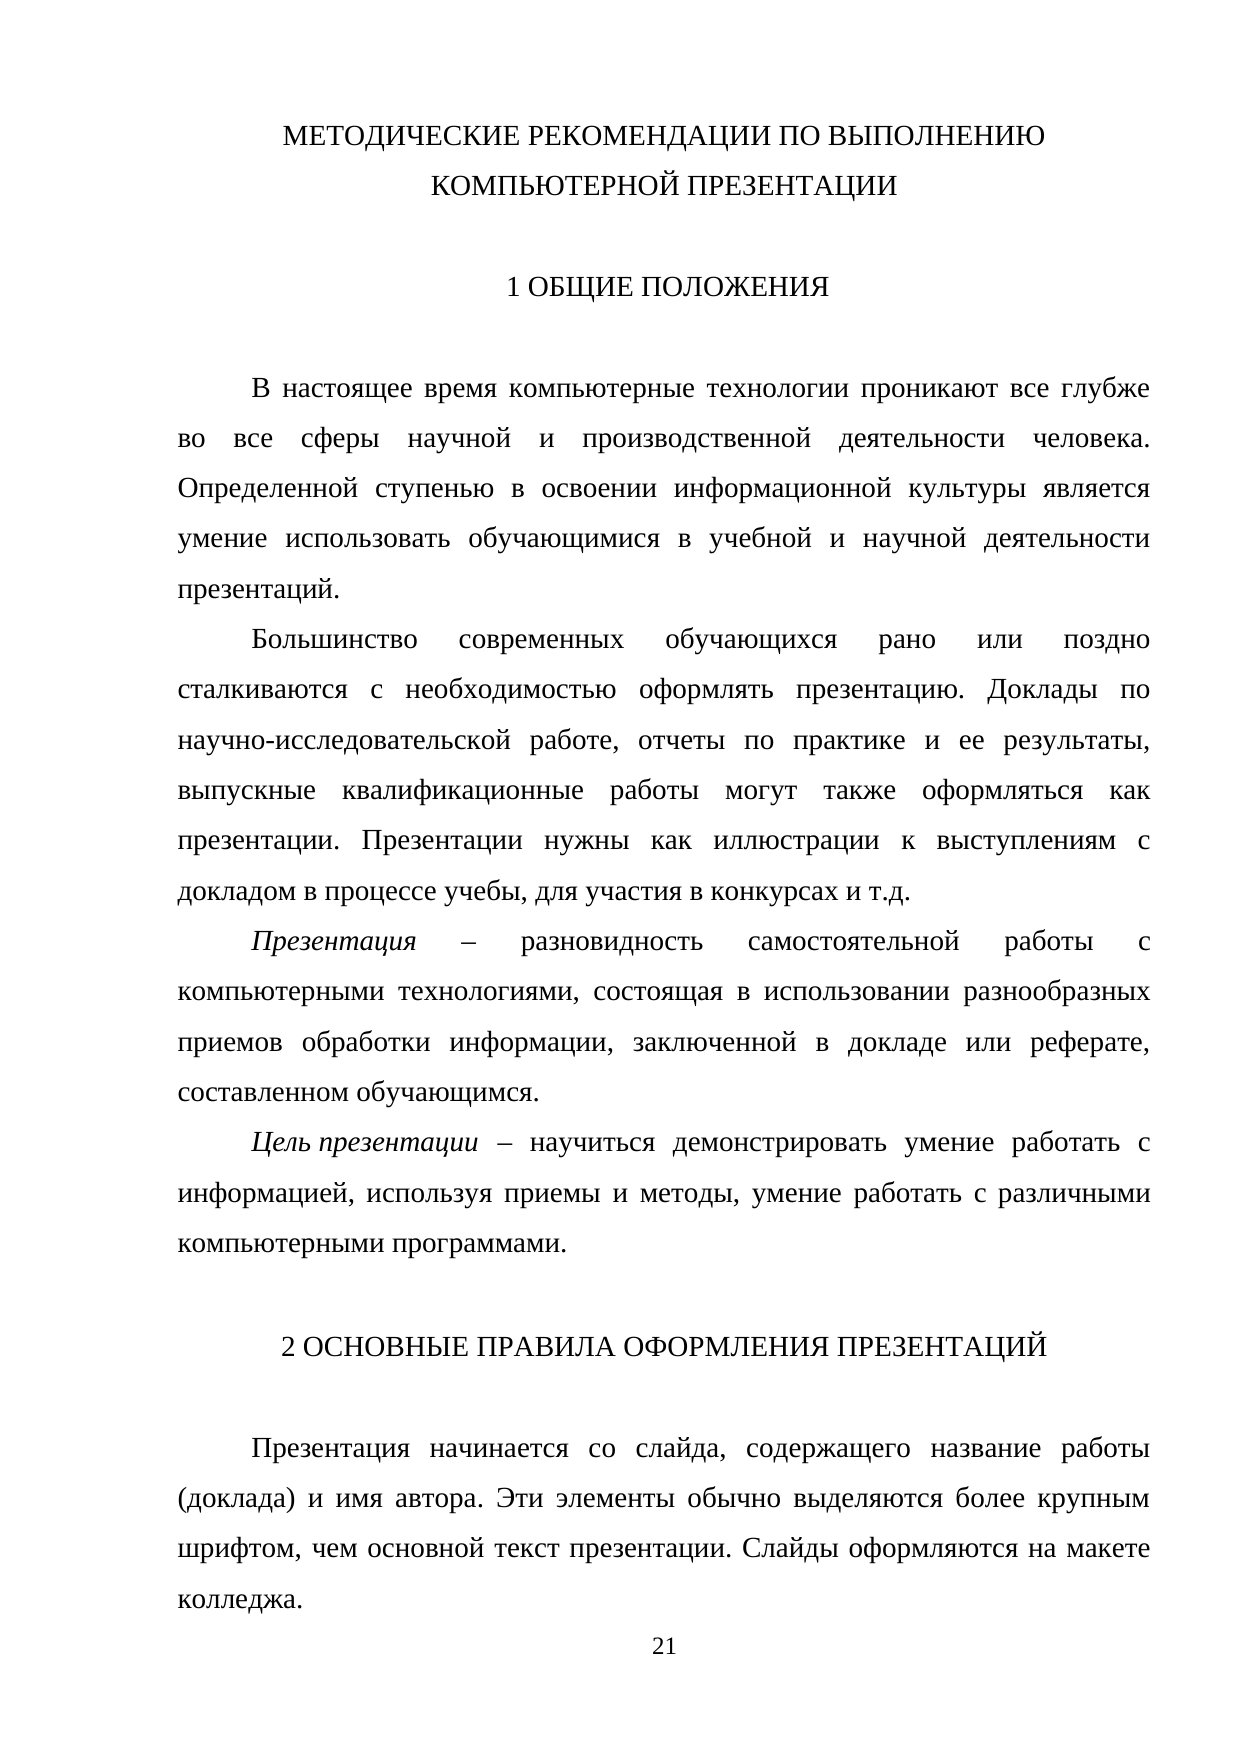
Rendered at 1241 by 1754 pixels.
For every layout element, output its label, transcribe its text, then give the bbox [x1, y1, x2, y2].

subtitle 2 ОСНОВНЫЕ ПРАВИЛА ОФОРМЛЕНИЯ ПРЕЗЕНТАЦИЙ [177, 1329, 1151, 1363]
text МЕТОДИЧЕСКИЕ РЕКОМЕНДАЦИИ ПО ВЫПОЛНЕНИЮ КОМПЬЮТЕРНОЙ ПРЕЗЕНТАЦИИ [177, 118, 1151, 202]
text Большинство современных обучающихся рано или поздно сталкиваются с необходимостью оформлять презентацию. Доклады по научно-исследовательской работе, отчеты по практике и ее результаты, выпускные квалификационные работы могут также оформляться как презентации. Презентации нужны как иллюстрации к выступлениям с докладом в процессе учебы, для участия в конкурсах и т.д. [177, 621, 1151, 906]
text 1 ОБЩИЕ ПОЛОЖЕНИЯ [184, 269, 1151, 303]
text В настоящее время компьютерные технологии проникают все глубже во все сферы научной и производственной деятельности человека. Определенной ступенью в освоении информационной культуры является умение использовать обучающимися в учебной и научной деятельности презентаций. [177, 370, 1151, 604]
list Презентация начинается со слайда, содержащего название работы (доклада) и имя автора. Эти элементы обычно выделяются более крупным шрифтом, чем основной текст презентации. Слайды оформляются на макете колледжа. [177, 1430, 1151, 1614]
text Презентация – разновидность самостоятельной работы с компьютерными технологиями, состоящая в использовании разнообразных приемов обработки информации, заключенной в докладе или реферате, составленном обучающимся. [177, 923, 1151, 1108]
text Цель презентации – научиться демонстрировать умение работать с информацией, используя приемы и методы, умение работать с различными компьютерными программами. [177, 1124, 1151, 1258]
